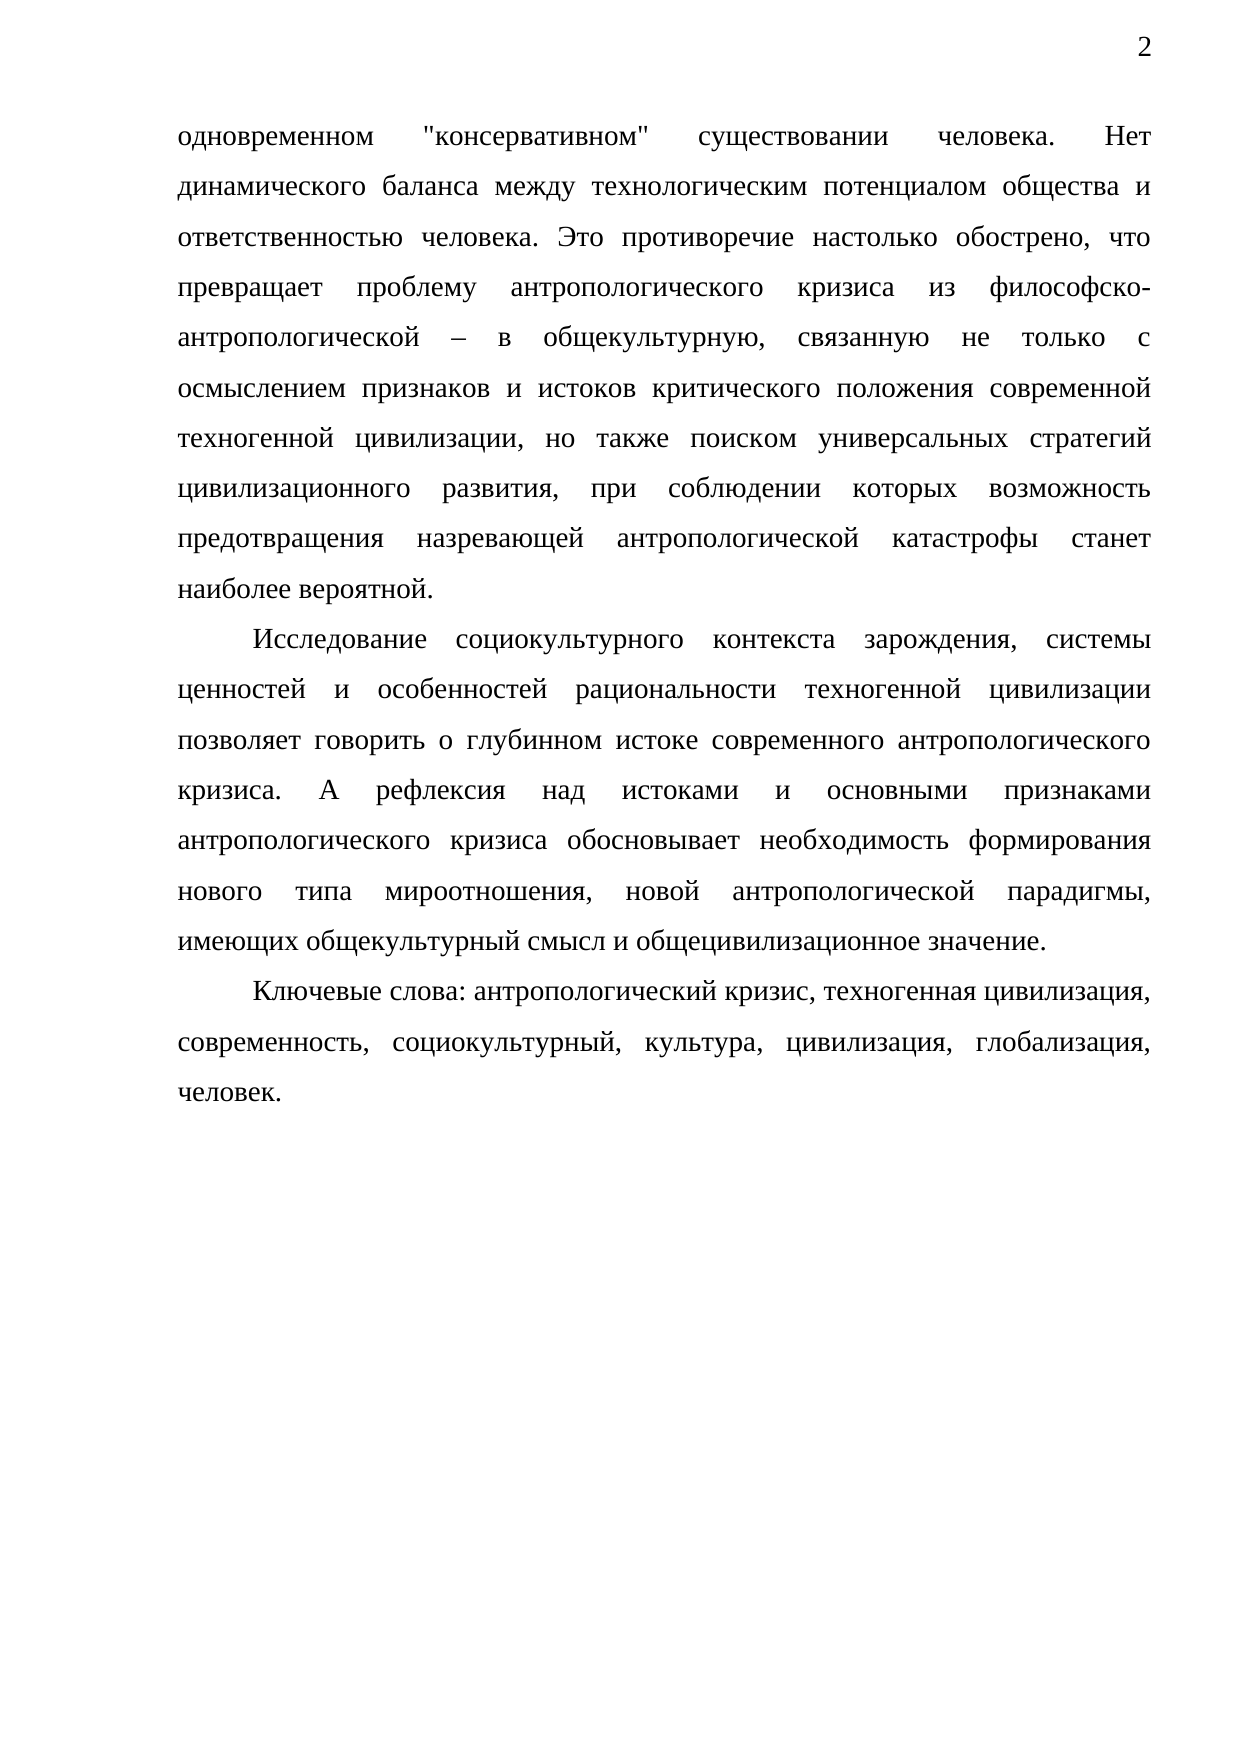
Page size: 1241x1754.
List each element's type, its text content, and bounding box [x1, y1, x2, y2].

text Исследование социокультурного контекста зарождения, системы ценностей и особенностей рациональности техногенной цивилизации позволяет говорить о глубинном истоке современного антропологического кризиса. А рефлексия над истоками и основными признаками антропологического кризиса обосновывает необходимость формирования нового типа мироотношения, новой антропологической парадигмы, имеющих общекультурный смысл и общецивилизационное значение. [177, 621, 1152, 957]
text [177, 118, 1152, 604]
text Ключевые слова: антропологический кризис, техногенная цивилизация, современность, социокультурный, культура, цивилизация, глобализация, человек. [177, 973, 1152, 1108]
